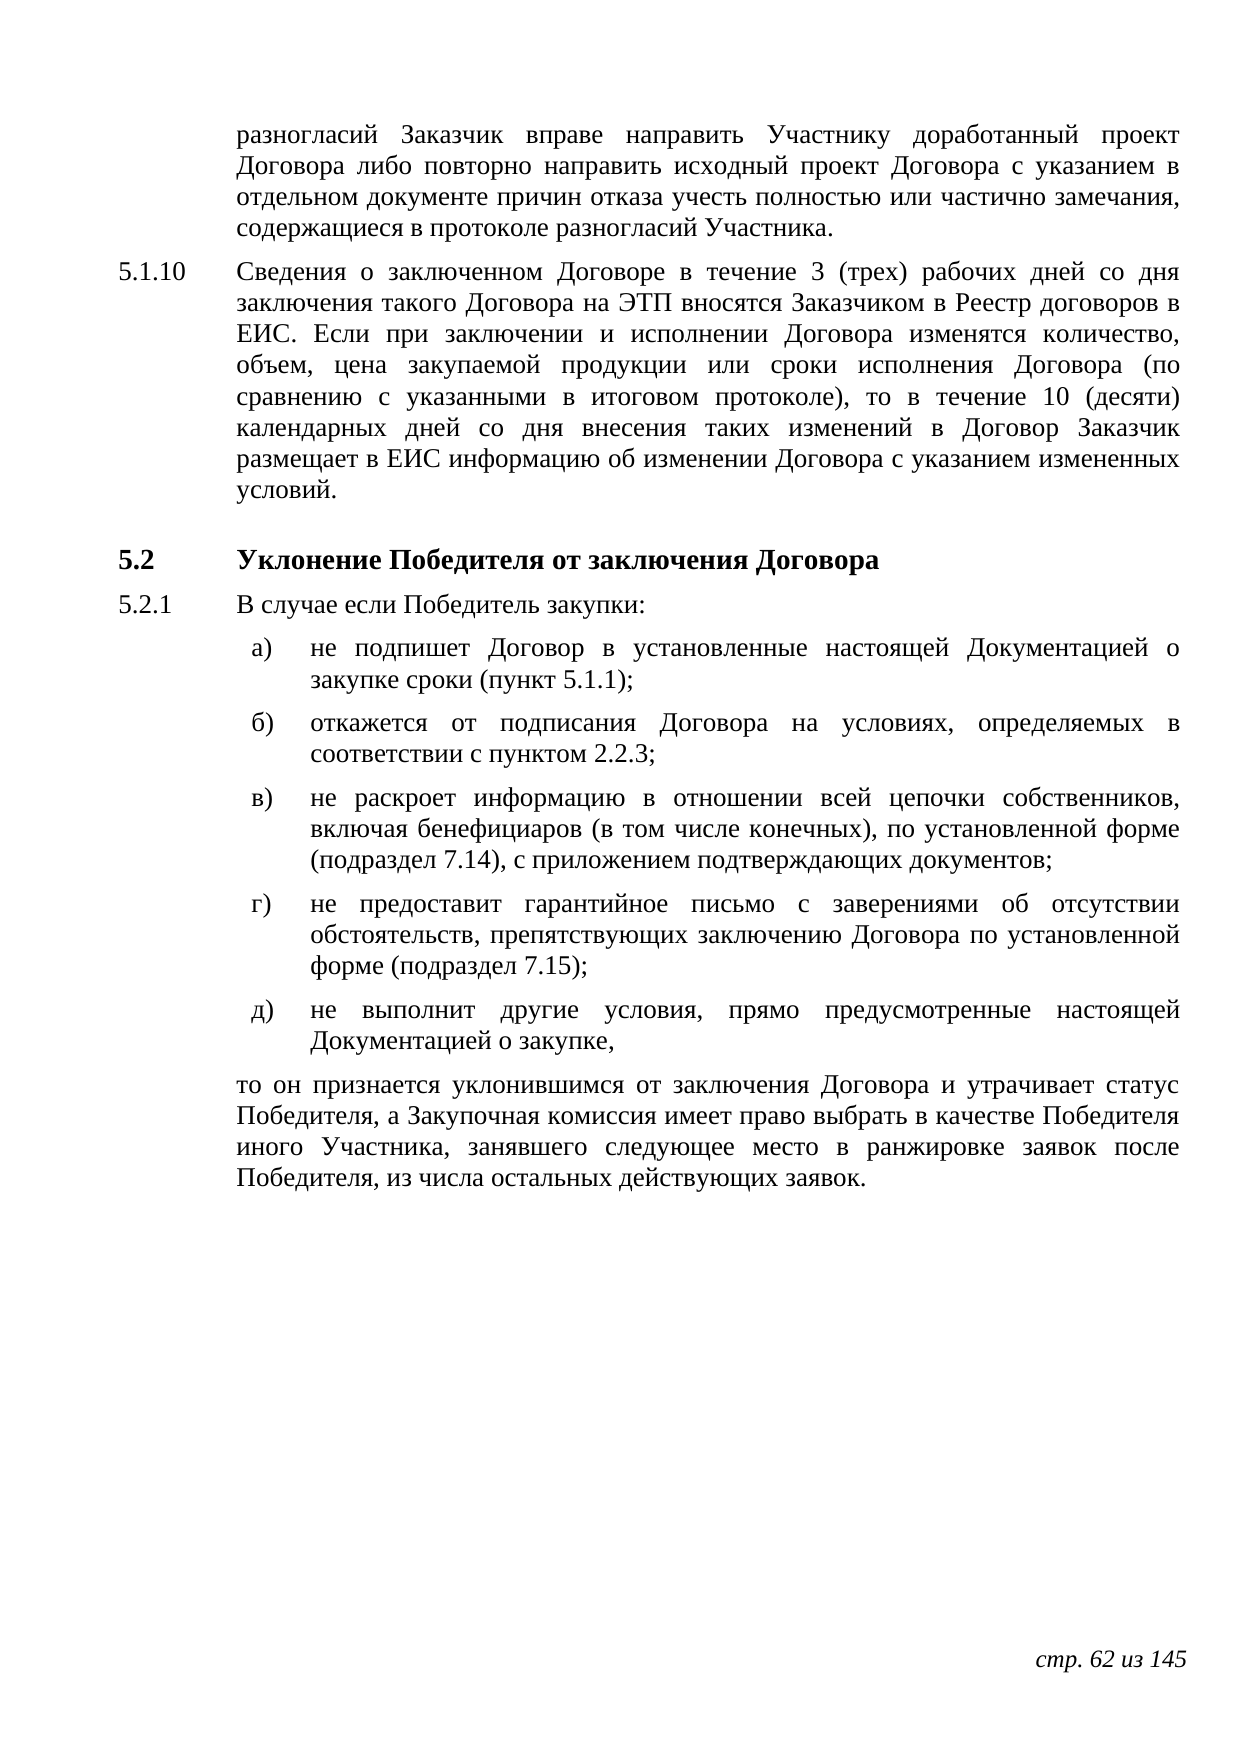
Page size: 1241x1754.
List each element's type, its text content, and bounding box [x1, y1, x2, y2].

subtitle Уклонение Победителя от заключения Договора [118, 542, 1181, 575]
text В случае если Победитель закупки: [118, 588, 1181, 619]
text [118, 118, 1181, 243]
text то он признается уклонившимся от заключения Договора и утрачивает статус Победителя, а Закупочная комиссия имеет право выбрать в качестве Победителя иного Участника, занявшего следующее место в ранжировке заявок после Победителя, из числа остальных действующих заявок. [236, 1068, 1181, 1192]
text не раскроет информацию в отношении всей цепочки собственников, включая бенефициаров (в том числе конечных), по установленной форме (подраздел 7.14), с приложением подтверждающих документов; [251, 781, 1181, 874]
text не предоставит гарантийное письмо с заверениями об отсутствии обстоятельств, препятствующих заключению Договора по установленной форме (подраздел 7.15); [251, 887, 1181, 981]
text не подпишет Договор в установленные настоящей Документацией о закупке сроки (пункт 5.1.1); [251, 632, 1181, 694]
text откажется от подписания Договора на условиях, определяемых в соответствии с пунктом 2.2.3; [251, 706, 1181, 769]
text Сведения о заключенном Договоре в течение 3 (трех) рабочих дней со дня заключения такого Договора на ЭТП вносятся Заказчиком в Реестр договоров в ЕИС. Если при заключении и исполнении Договора изменятся количество, объем, цена закупаемой продукции или сроки исполнения Договора (по сравнению с указанными в итоговом протоколе), то в течение 10 (десяти) календарных дней со дня внесения таких изменений в Договор Заказчик размещает в ЕИС информацию об изменении Договора с указанием измененных условий. [118, 255, 1181, 504]
text не выполнит другие условия, прямо предусмотренные настоящей Документацией о закупке, [251, 993, 1181, 1055]
